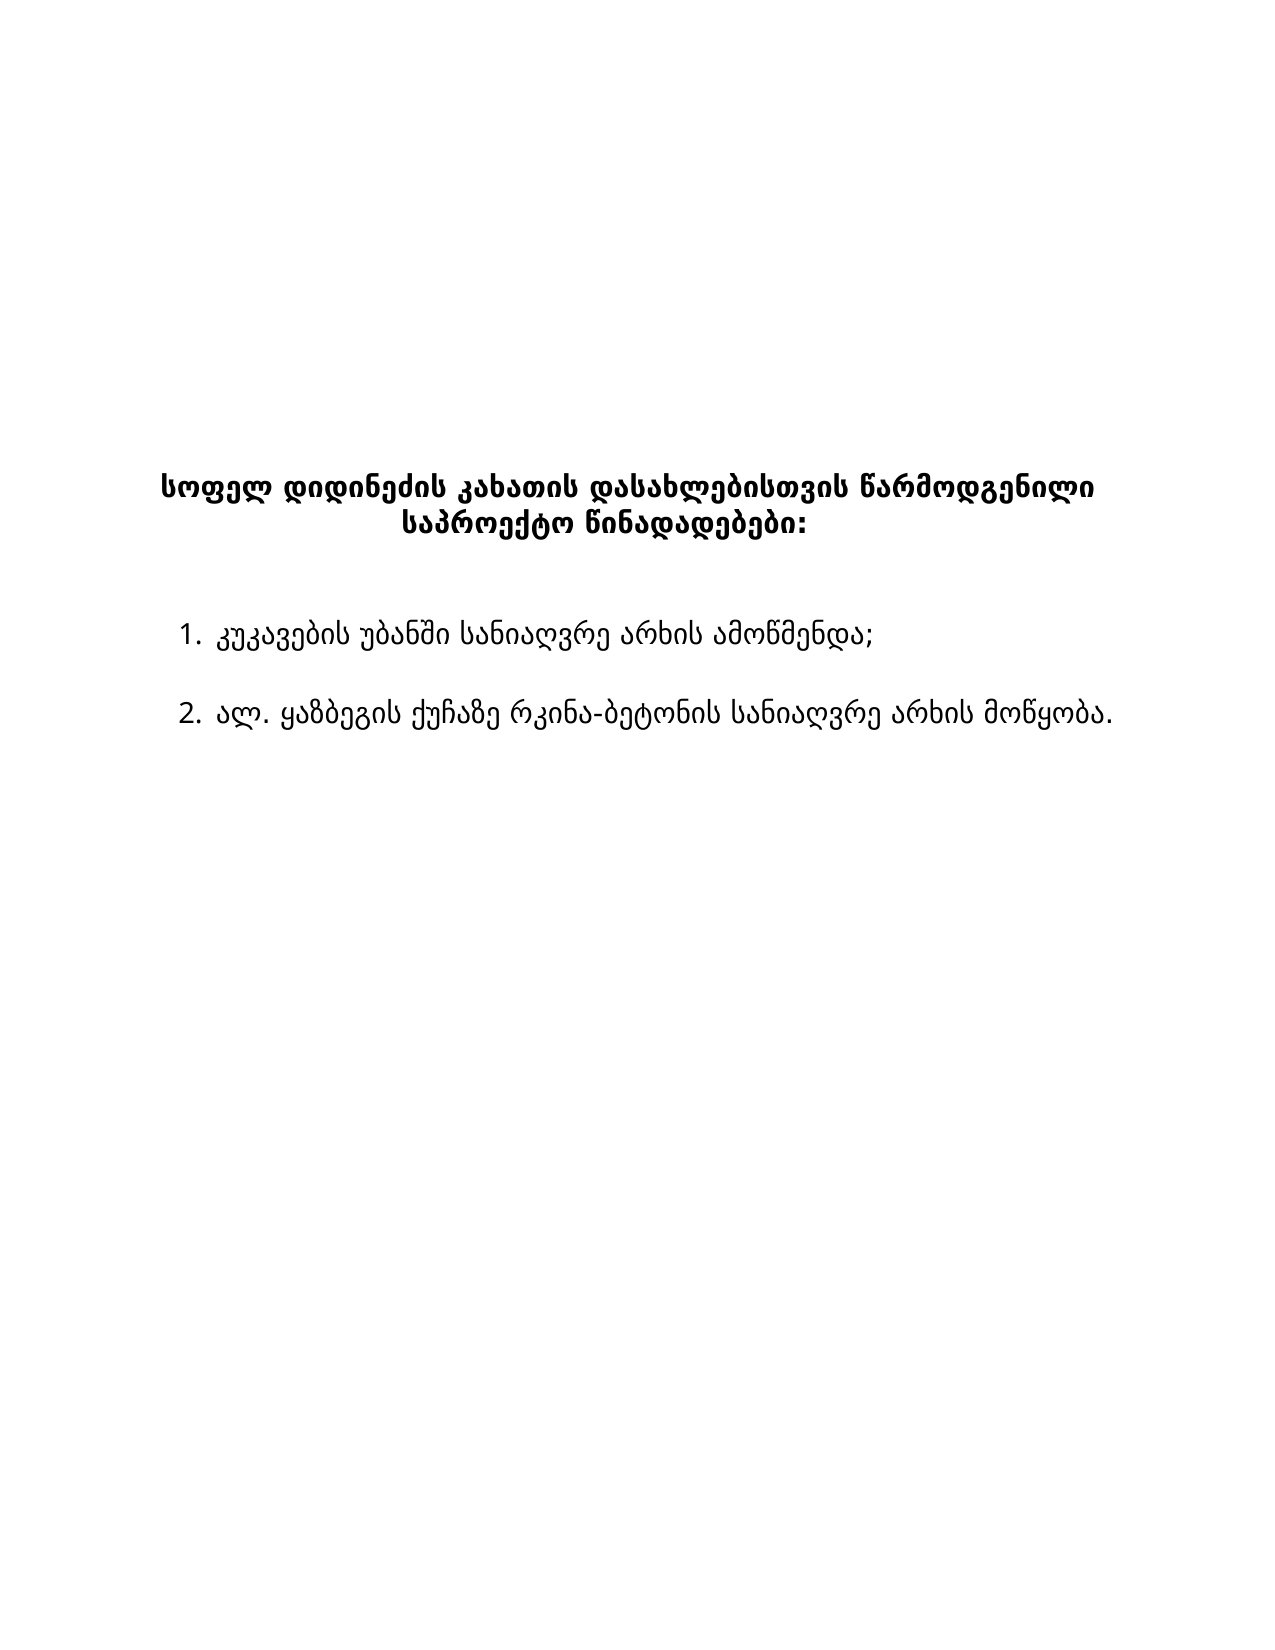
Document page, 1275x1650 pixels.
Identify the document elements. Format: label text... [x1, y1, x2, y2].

text სოფელ დიდინეძის კახათის დასახლებისთვის წარმოდგენილი საპროექტო წინადადებები: [84, 470, 1125, 541]
list ალ. ყაზბეგის ქუჩაზე რკინა-ბეტონის სანიაღვრე არხის მოწყობა. [178, 693, 1125, 732]
list კუკავების უბანში სანიაღვრე არხის ამოწმენდა; [178, 613, 1125, 653]
